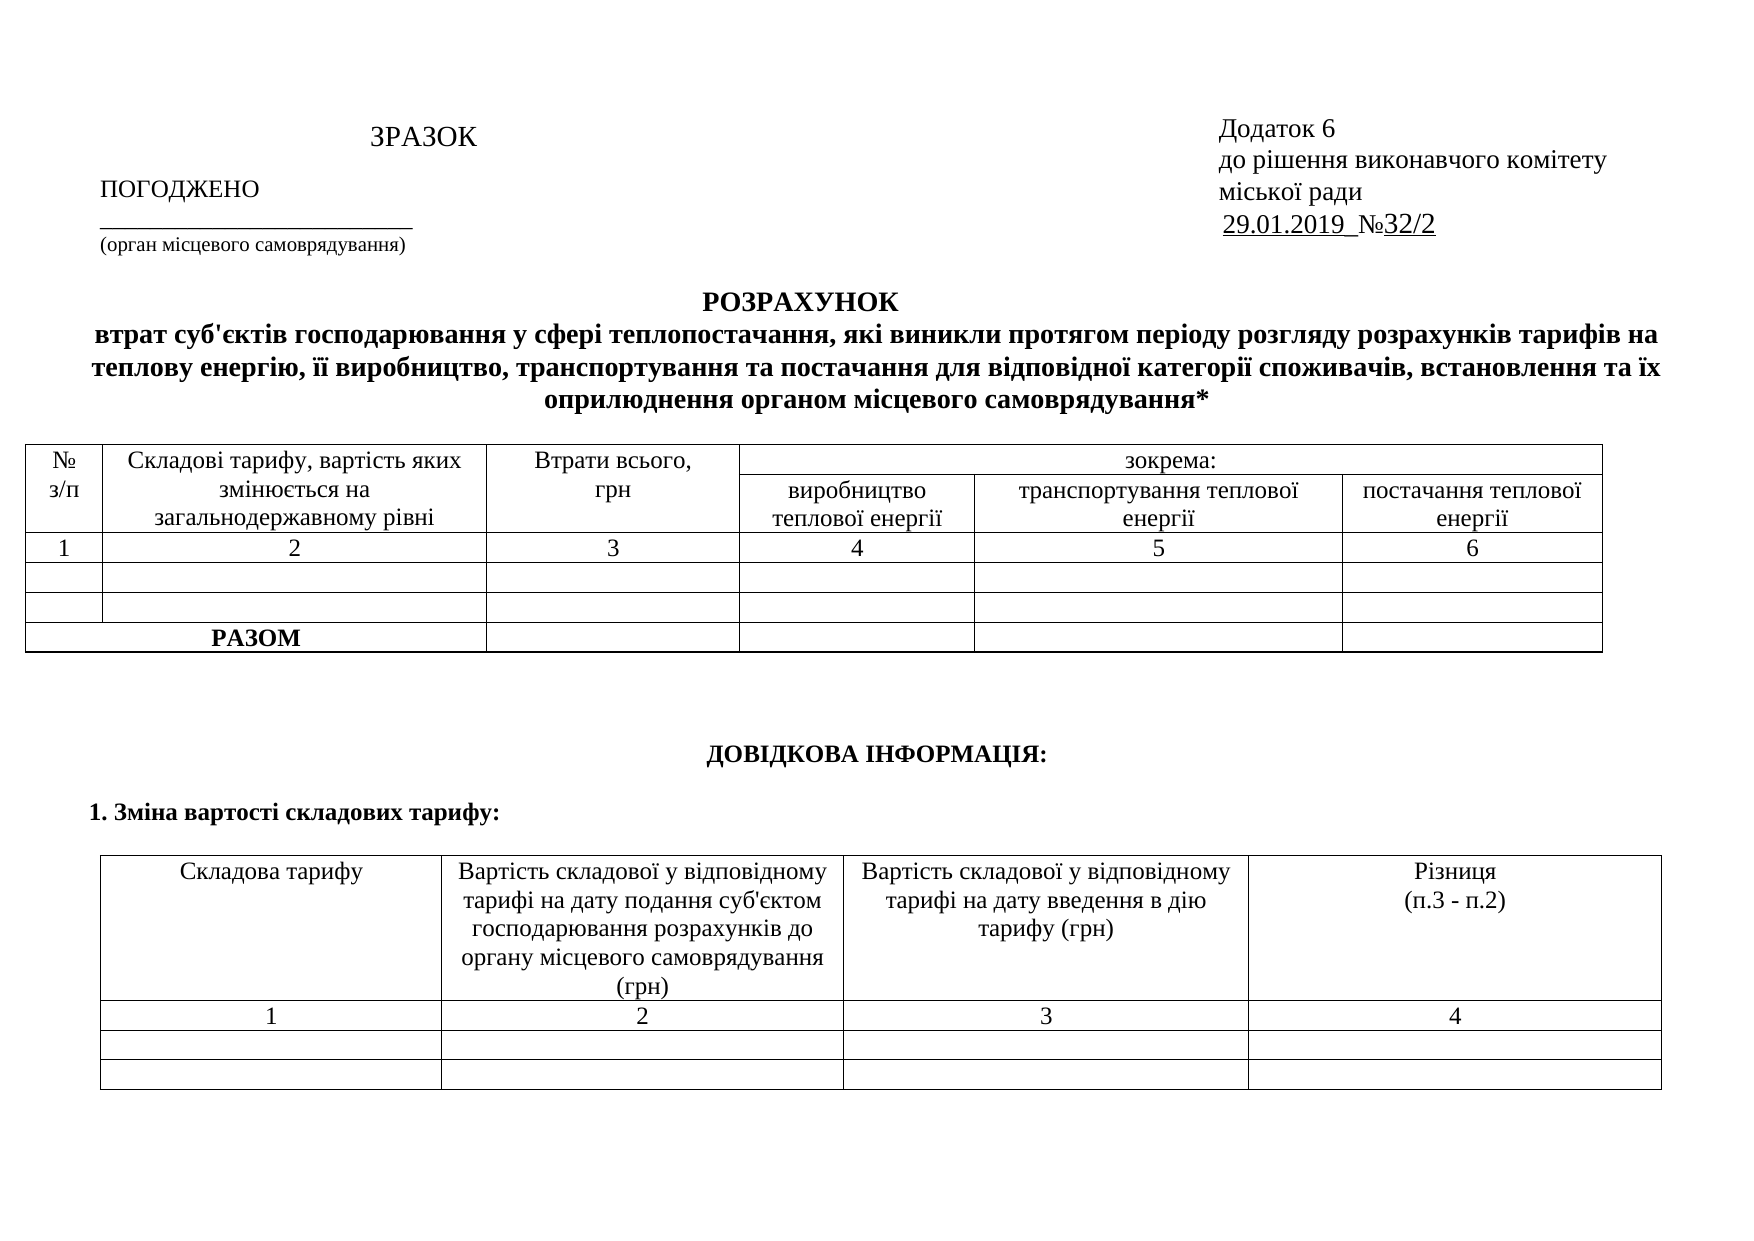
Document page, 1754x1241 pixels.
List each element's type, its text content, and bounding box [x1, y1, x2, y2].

table_cell [740, 623, 974, 651]
table_cell [26, 563, 102, 592]
table_header зокрема: [740, 445, 1602, 474]
table_header Втрати всього, грн [487, 445, 739, 532]
table_header Різниця (п.3 - п.2) [1249, 856, 1661, 1000]
table_cell 1 [26, 533, 102, 562]
table_header Вартість складової у відповідному тарифі на дату введення в дію тарифу (грн) [844, 856, 1248, 1000]
table_cell [740, 593, 974, 622]
table_cell [442, 1031, 843, 1059]
table_cell РАЗОМ [26, 623, 486, 651]
table_cell 4 [1249, 1001, 1661, 1029]
table_cell [487, 593, 739, 622]
table_cell [975, 563, 1342, 592]
table_cell [101, 1031, 441, 1059]
table_cell 3 [487, 533, 739, 562]
text ЗРАЗОК [89, 123, 1207, 153]
table_cell [103, 593, 486, 622]
table_cell [101, 1060, 441, 1089]
table_cell [26, 593, 102, 622]
table_header Вартість складової у відповідному тарифі на дату подання суб'єктом господарювання розрахунків до органу місцевого самоврядування (грн) [442, 856, 843, 1000]
table_cell [442, 1060, 843, 1089]
text ДОВІДКОВА ІНФОРМАЦІЯ: [89, 739, 1665, 768]
table_header Складова тарифу [101, 856, 441, 1000]
table_cell 6 [1343, 533, 1602, 562]
table_cell 5 [975, 533, 1342, 562]
table_cell [1343, 563, 1602, 592]
table_cell [1343, 623, 1602, 651]
table_cell постачання теплової енергії [1343, 475, 1602, 532]
table_cell [975, 593, 1342, 622]
table_cell [103, 563, 486, 592]
table_cell виробництво теплової енергії [740, 475, 974, 532]
table_cell 1 [101, 1001, 441, 1029]
subtitle РОЗРАХУНОК втрат суб'єктів господарювання у сфері теплопостачання, які виникли протягом періоду розгляду розрахунків тарифів на теплову енергію, її виробництво, транспортування та постачання для відповідної категорії споживачів, встановлення та їх оприлюднення органом місцевого самоврядування* [89, 285, 1665, 415]
table_cell [1249, 1031, 1661, 1059]
table_header Додаток 6 до рішення виконавчого комітету міської ради 29.01.2019_№32/2 [1207, 113, 1709, 239]
table_cell 2 [442, 1001, 843, 1029]
table_header ПОГОДЖЕНО _________________________ (орган місцевого самоврядування) [89, 175, 798, 256]
table_cell транспортування теплової енергії [975, 475, 1342, 532]
table_cell [1249, 1060, 1661, 1089]
table_cell 2 [103, 533, 486, 562]
table_cell [487, 563, 739, 592]
text 1. Зміна вартості складових тарифу: [89, 797, 1665, 826]
table_cell [1343, 593, 1602, 622]
table_cell [975, 623, 1342, 651]
table_cell [740, 563, 974, 592]
table_header Складові тарифу, вартість яких змінюється на загальнодержавному рівні [103, 445, 486, 532]
table_cell [844, 1031, 1248, 1059]
table_header № з/п [26, 445, 102, 532]
table_cell [487, 623, 739, 651]
table_cell [844, 1060, 1248, 1089]
table_cell 4 [740, 533, 974, 562]
table_cell 3 [844, 1001, 1248, 1029]
